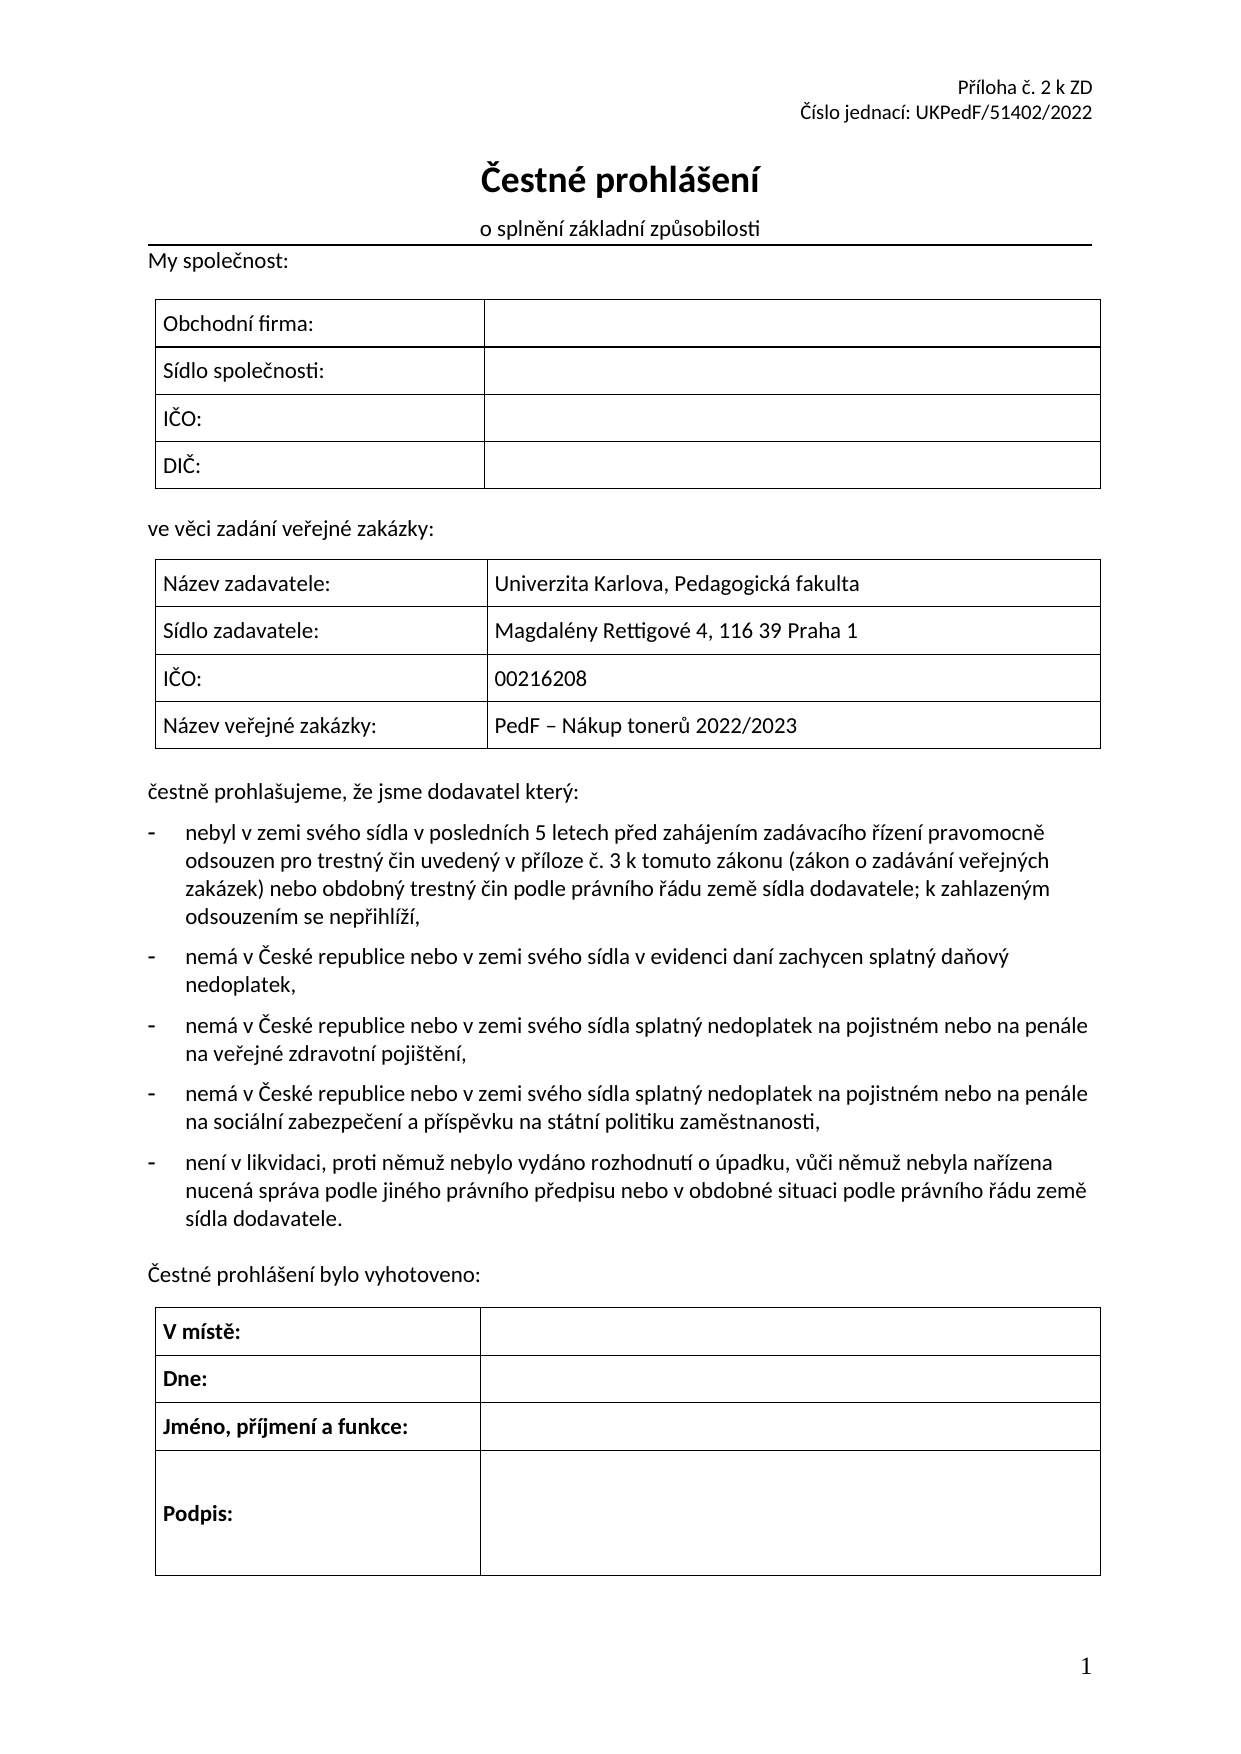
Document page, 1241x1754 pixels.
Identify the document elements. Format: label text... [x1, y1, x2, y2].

table_cell IČO: [156, 655, 487, 701]
table_cell [485, 395, 1100, 441]
list nemá v České republice nebo v zemi svého sídla splatný nedoplatek na pojistném nebo na penále na veřejné zdravotní pojištění, [148, 1011, 1092, 1067]
list nemá v České republice nebo v zemi svého sídla splatný nedoplatek na pojistném nebo na penále na sociální zabezpečení a příspěvku na státní politiku zaměstnanosti, [148, 1079, 1092, 1135]
table_header [481, 1308, 1100, 1354]
table_cell Magdalény Rettigové 4, 116 39 Praha 1 [488, 607, 1100, 653]
table_cell Sídlo zadavatele: [156, 607, 487, 653]
list nebyl v zemi svého sídla v posledních 5 letech před zahájením zadávacího řízení pravomocně odsouzen pro trestný čin uvedený v příloze č. 3 k tomuto zákonu (zákon o zadávání veřejných zakázek) nebo obdobný trestný čin podle právního řádu země sídla dodavatele; k zahlazeným odsouzením se nepřihlíží, [148, 818, 1092, 930]
list nemá v České republice nebo v zemi svého sídla v evidenci daní zachycen splatný daňový nedoplatek, [148, 942, 1092, 998]
table_cell Podpis: [156, 1451, 480, 1574]
table_cell [481, 1403, 1100, 1450]
table_cell [481, 1356, 1100, 1402]
table_header Název zadavatele: [156, 560, 487, 606]
text o splnění základní způsobilosti [148, 214, 1092, 244]
table_cell Název veřejné zakázky: [156, 702, 487, 748]
text Čestné prohlášení [148, 156, 1092, 202]
table_cell DIČ: [156, 442, 484, 488]
table_cell PedF – Nákup tonerů 2022/2023 [488, 702, 1100, 748]
table_cell [481, 1451, 1100, 1574]
table_cell [485, 348, 1100, 394]
text čestně prohlašujeme, že jsme dodavatel který: [148, 777, 1092, 805]
table_cell Jméno, příjmení a funkce: [156, 1403, 480, 1450]
table_header Univerzita Karlova, Pedagogická fakulta [488, 560, 1100, 606]
table_cell Sídlo společnosti: [156, 348, 484, 394]
table_cell 00216208 [488, 655, 1100, 701]
text Čestné prohlášení bylo vyhotoveno: [148, 1260, 1092, 1288]
table_header V místě: [156, 1308, 480, 1354]
table_cell Dne: [156, 1356, 480, 1402]
table_header [485, 300, 1100, 346]
table_cell [485, 442, 1100, 488]
table_header Obchodní firma: [156, 300, 484, 346]
list není v likvidaci, proti němuž nebylo vydáno rozhodnutí o úpadku, vůči němuž nebyla nařízena nucená správa podle jiného právního předpisu nebo v obdobné situaci podle právního řádu země sídla dodavatele. [148, 1148, 1092, 1232]
table_cell IČO: [156, 395, 484, 441]
text ve věci zadání veřejné zakázky: [148, 514, 1092, 542]
text My společnost: [148, 246, 1092, 274]
